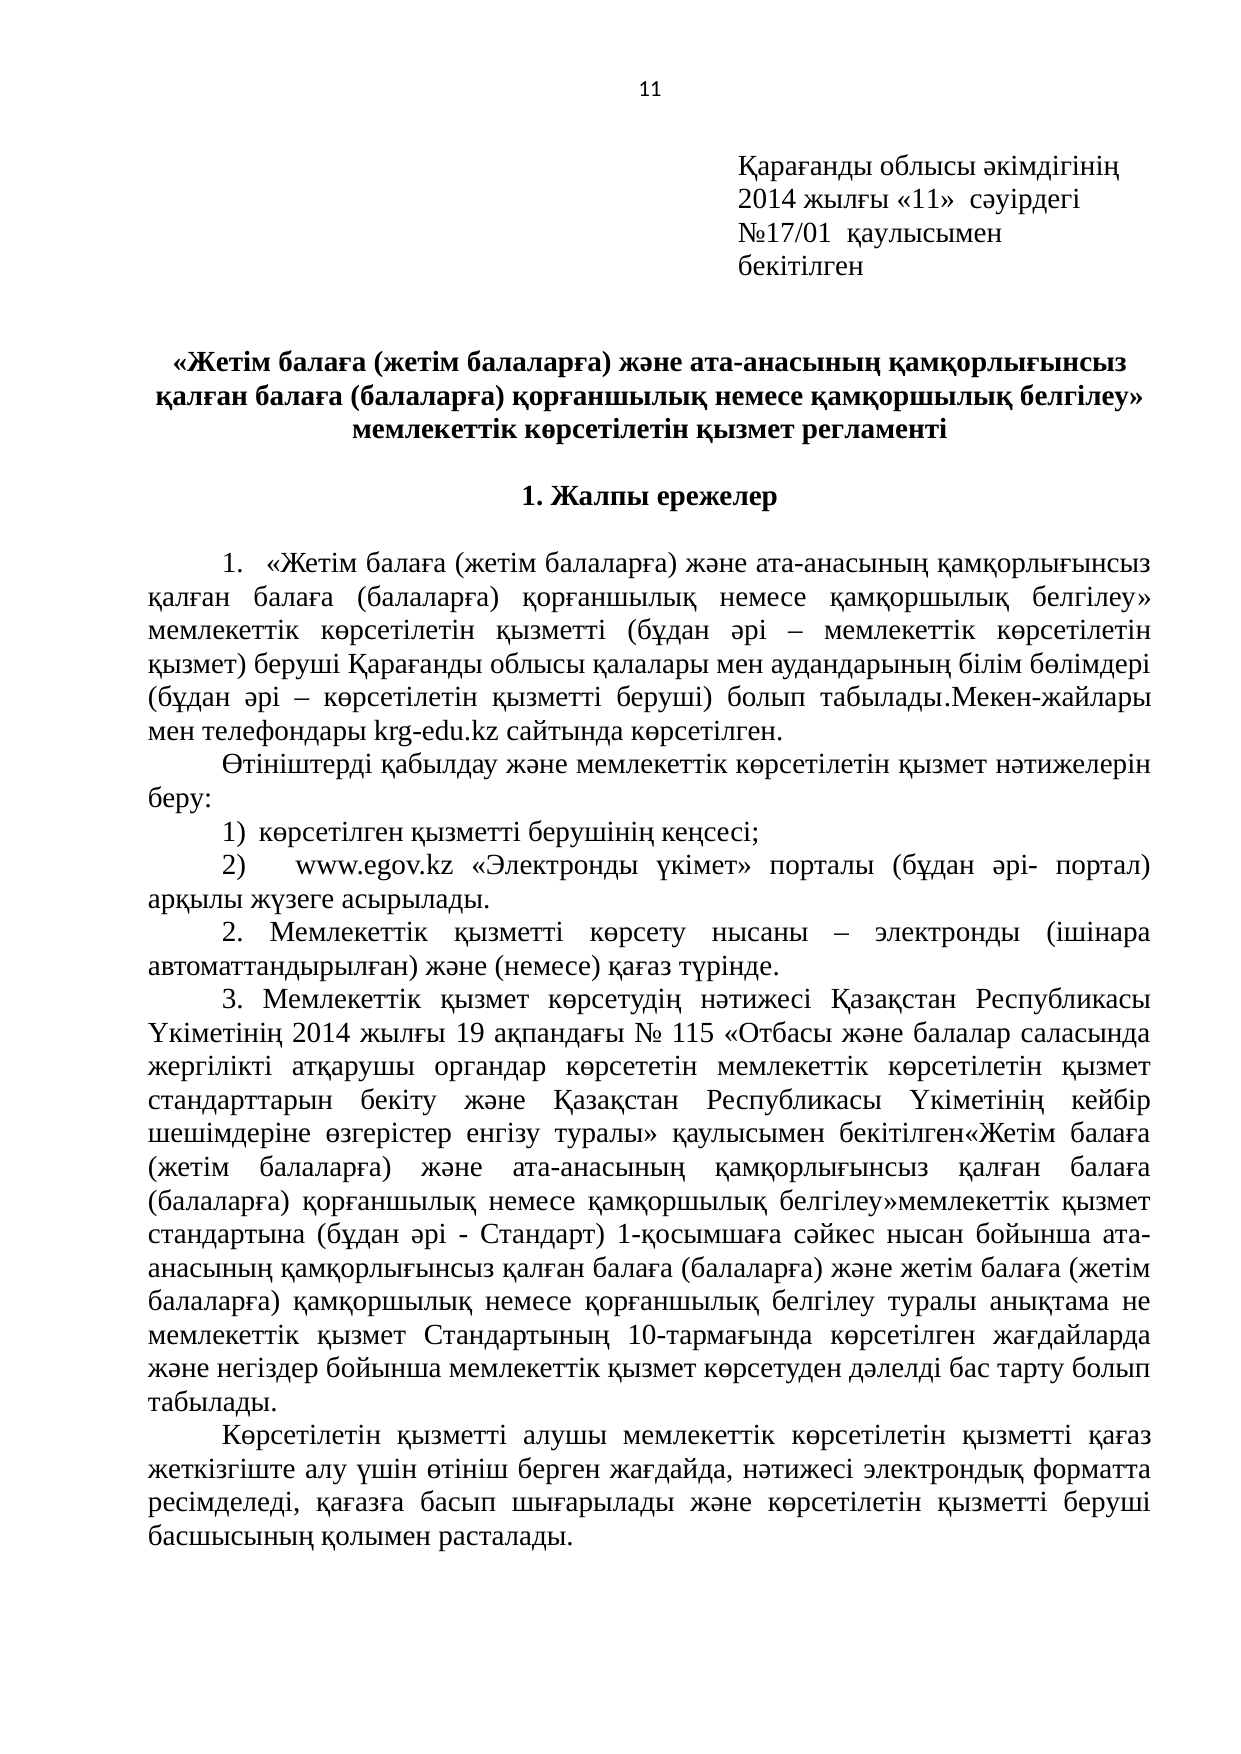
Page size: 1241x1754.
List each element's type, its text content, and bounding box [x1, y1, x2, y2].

text 2. Мемлекеттік қызметті көрсету нысаны – электронды (ішінара автоматтандырылған) және (немесе) қағаз түрінде. [148, 914, 1152, 981]
text 1. Жалпы ережелер [148, 478, 1152, 512]
list көрсетілген қызметті берушінің кеңсесі; [222, 814, 1152, 847]
text 2014 жылғы «11» сәуірдегі [738, 181, 1152, 215]
text Қарағанды облысы әкімдігінің [738, 148, 1152, 181]
text бекітілген [738, 248, 1152, 282]
list «Жетім балаға (жетім балаларға) және ата-анасының қамқорлығынсыз қалған балаға (балаларға) қорғаншылық немесе қамқоршылық белгілеу» мемлекеттік көрсетілетін қызметті (бұдан әрі – мемлекеттік көрсетілетін қызмет) беруші Қарағанды облысы қалалары мен аудандарының білім бөлімдері (бұдан әрі – көрсетілетін қызметті беруші) болып табылады.Мекен-жайлары мен телефондары krg-edu.kz сайтында көрсетілген. [148, 545, 1152, 747]
subtitle «Жетім балаға (жетім балаларға) және ата-анасының қамқорлығынсыз қалған балаға (балаларға) қорғаншылық немесе қамқоршылық белгілеу» мемлекеттік көрсетілетін қызмет регламенті [148, 344, 1152, 445]
text №17/01 қаулысымен [738, 215, 1152, 248]
text 3. Мемлекеттік қызмет көрсетудің нәтижесі Қазақстан Республикасы Үкіметінің 2014 жылғы 19 ақпандағы № 115 «Отбасы және балалар саласында жергілікті атқарушы органдар көрсететін мемлекеттік көрсетілетін қызмет стандарттарын бекіту және Қазақстан Республикасы Үкіметінің кейбір шешімдеріне өзгерістер енгізу туралы» қаулысымен бекітілген«Жетім балаға (жетім балаларға) және ата-анасының қамқорлығынсыз қалған балаға (балаларға) қорғаншылық немесе қамқоршылық белгілеу»мемлекеттік қызмет стандартына (бұдан әрі - Стандарт) 1-қосымшаға сәйкес нысан бойынша ата-анасының қамқорлығынсыз қалған балаға (балаларға) және жетім балаға (жетім балаларға) қамқоршылық немесе қорғаншылық белгілеу туралы анықтама не мемлекеттік қызмет Стандартының 10-тармағында көрсетілген жағдайларда және негіздер бойынша мемлекеттік қызмет көрсетуден дәлелді бас тарту болып табылады. [148, 981, 1152, 1417]
text Көрсетілетін қызметті алушы мемлекеттік көрсетілетін қызметті қағаз жеткізгіште алу үшін өтініш берген жағдайда, нәтижесі электрондық форматта ресімделеді, қағазға басып шығарылады және көрсетілетін қызметті беруші басшысының қолымен расталады. [148, 1417, 1152, 1552]
list www.egov.kz «Электронды үкімет» порталы (бұдан әрі- портал) арқылы жүзеге асырылады. [148, 847, 1152, 914]
list Өтініштерді қабылдау және мемлекеттік көрсетілетін қызмет нәтижелерін беру: [148, 747, 1152, 814]
